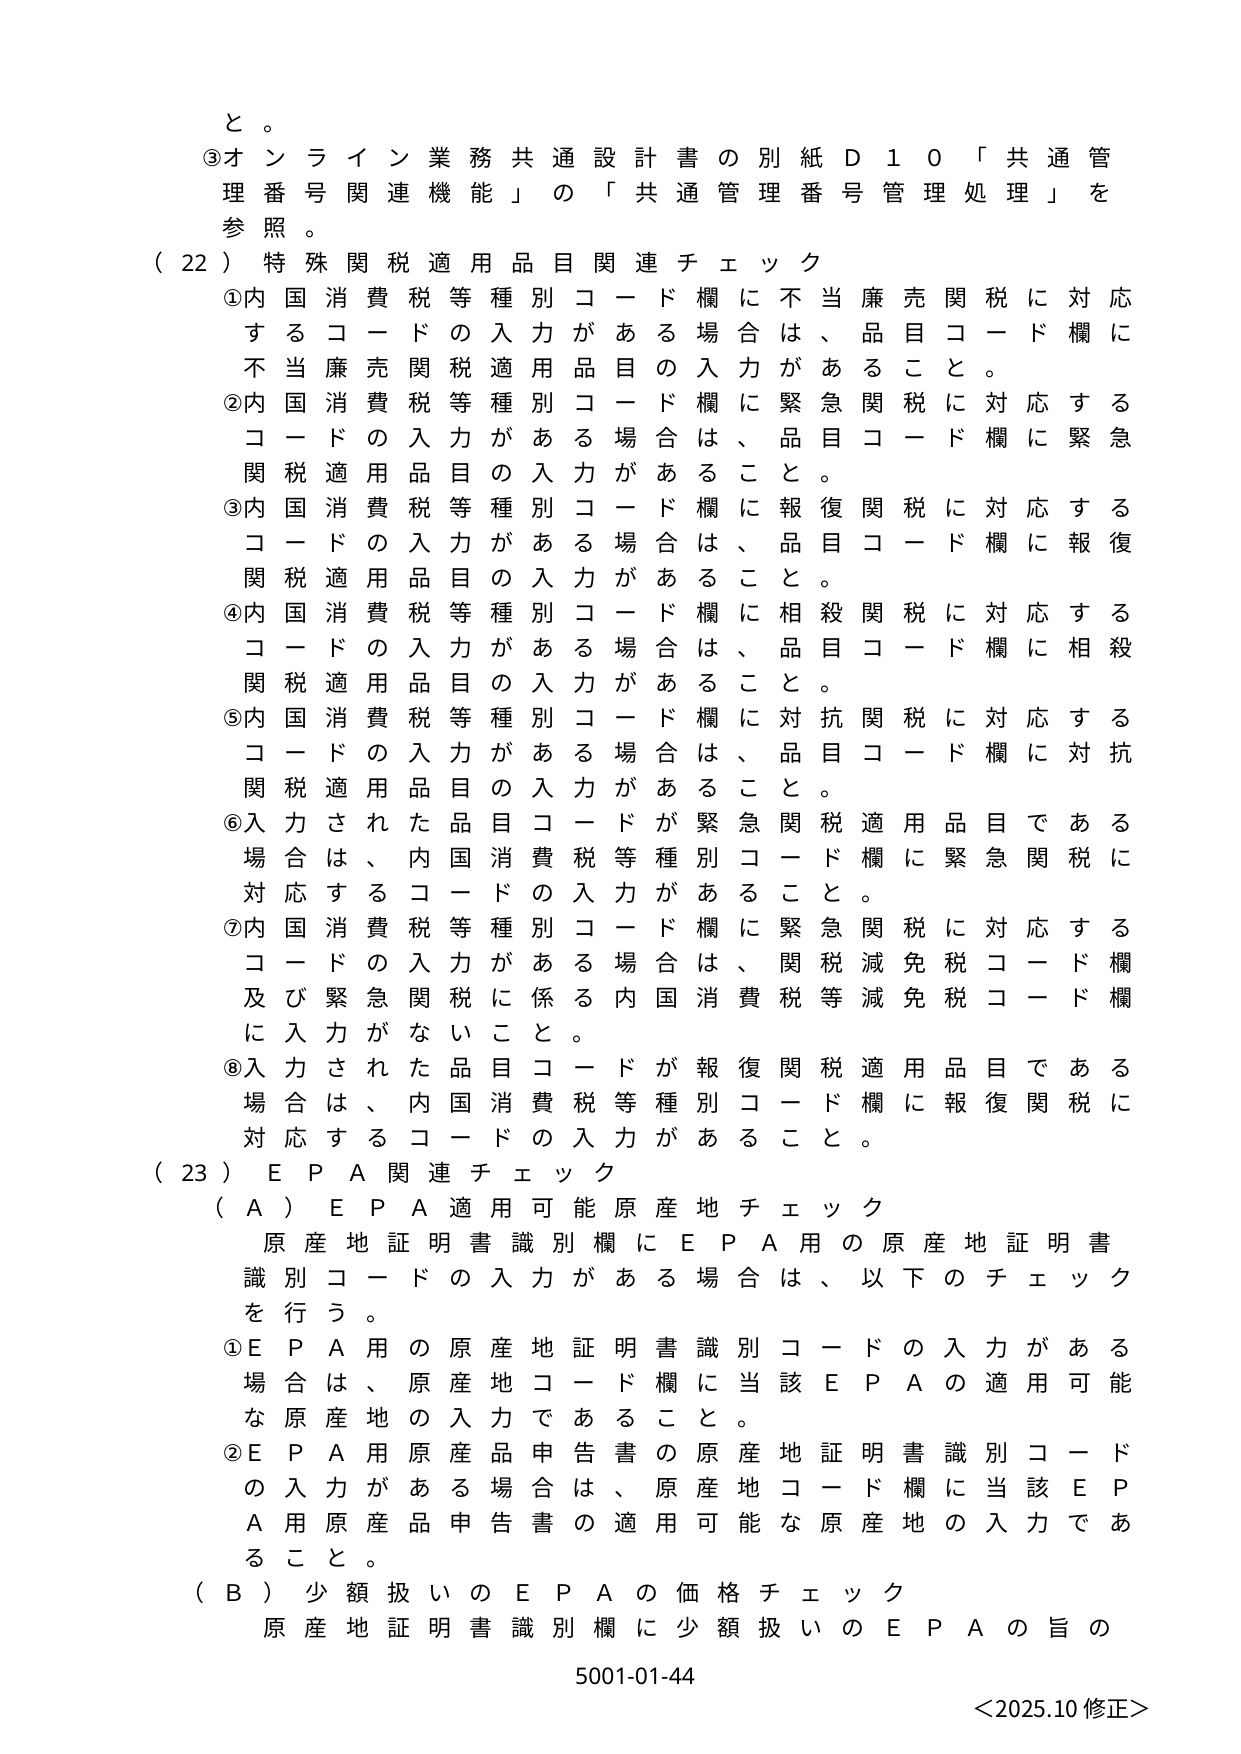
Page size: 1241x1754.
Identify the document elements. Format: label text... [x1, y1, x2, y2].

text ⑧入力された品目コードが報復関税適用品目である場合は、内国消費税等種別コード欄に報復関税に対応するコードの入力があること。 [202, 1049, 1150, 1154]
text ①内国消費税等種別コード欄に不当廉売関税に対応するコードの入力がある場合は、品目コード欄に不当廉売関税適用品目の入力があること。 [202, 279, 1150, 384]
text ④内国消費税等種別コード欄に相殺関税に対応するコードの入力がある場合は、品目コード欄に相殺関税適用品目の入力があること。 [202, 594, 1150, 699]
text ②内国消費税等種別コード欄に緊急関税に対応するコードの入力がある場合は、品目コード欄に緊急関税適用品目の入力があること。 [202, 384, 1150, 489]
text ③オンライン業務共通設計書の別紙Ｄ１０「共通管理番号関連機能」の「共通管理番号管理処理」を参照。 [197, 139, 1150, 244]
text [222, 1609, 1150, 1644]
text ②ＥＰＡ用原産品申告書の原産地証明書識別コードの入力がある場合は、原産地コード欄に当該ＥＰＡ用原産品申告書の適用可能な原産地の入力であること。 [222, 1434, 1150, 1574]
text ⑥入力された品目コードが緊急関税適用品目である場合は、内国消費税等種別コード欄に緊急関税に対応するコードの入力があること。 [202, 804, 1150, 909]
text ①ＥＰＡ用の原産地証明書識別コードの入力がある場合は、原産地コード欄に当該ＥＰＡの適用可能な原産地の入力であること。 [222, 1329, 1150, 1434]
text ⑦内国消費税等種別コード欄に緊急関税に対応するコードの入力がある場合は、関税減免税コード欄及び緊急関税に係る内国消費税等減免税コード欄に入力がないこと。 [202, 909, 1150, 1049]
text ③内国消費税等種別コード欄に報復関税に対応するコードの入力がある場合は、品目コード欄に報復関税適用品目の入力があること。 [202, 489, 1150, 594]
text （Ａ）ＥＰＡ適用可能原産地チェック [119, 1189, 1150, 1224]
text （Ｂ）少額扱いのＥＰＡの価格チェック [119, 1574, 1150, 1609]
text （22）特殊関税適用品目関連チェック [119, 244, 1150, 279]
text ⑤内国消費税等種別コード欄に対抗関税に対応するコードの入力がある場合は、品目コード欄に対抗関税適用品目の入力があること。 [202, 699, 1150, 804]
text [198, 104, 1150, 139]
text 原産地証明書識別欄にＥＰＡ用の原産地証明書識別コードの入力がある場合は、以下のチェックを行う。 [222, 1224, 1150, 1329]
text （23）ＥＰＡ関連チェック [119, 1154, 1150, 1189]
